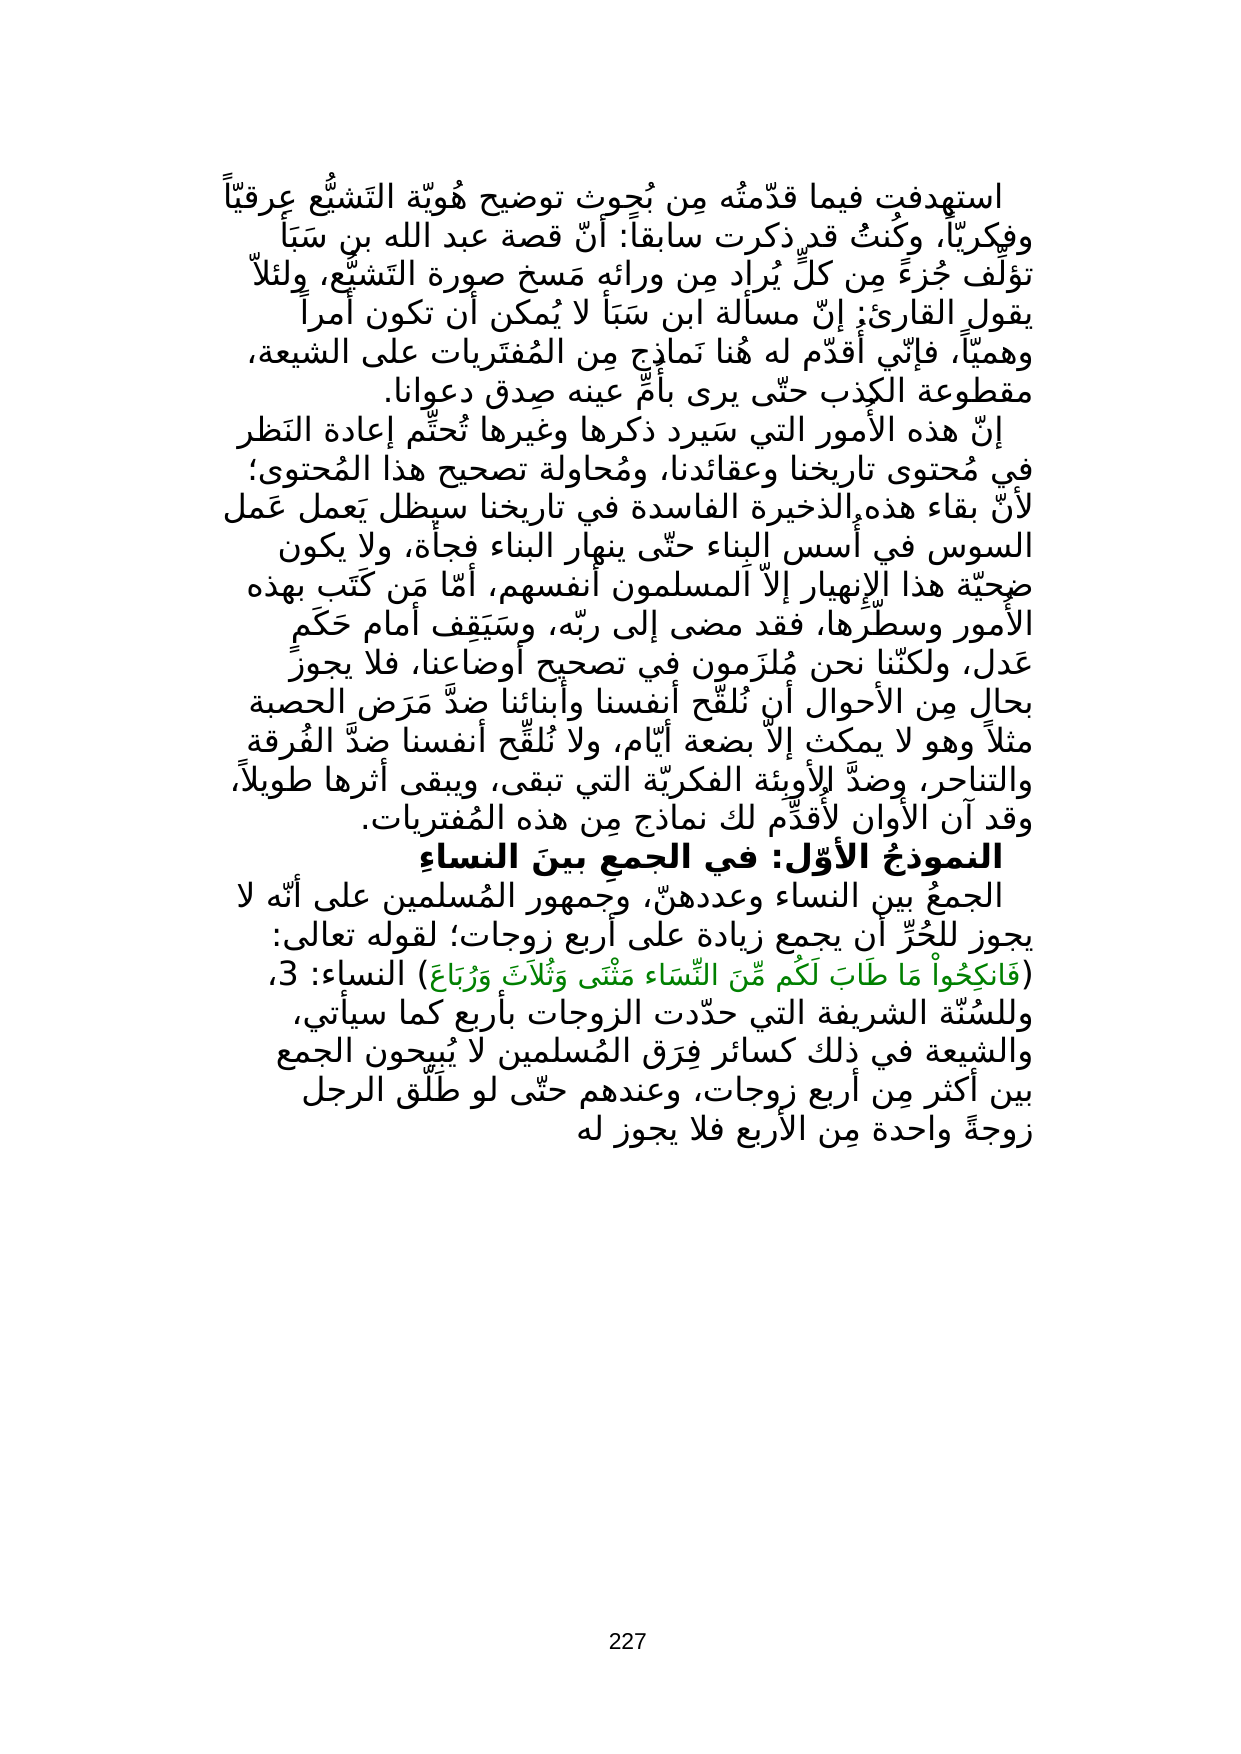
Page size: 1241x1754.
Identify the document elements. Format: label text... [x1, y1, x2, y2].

text الجمعُ بين النساء وعددهنّ، وجمهور المُسلمين على أنّه لا يجوز للحُرِّ أن يجمع زيادة على أربع زوجات؛ لقوله تعالى: (فَانكِحُواْ مَا طَابَ لَكُم مِّنَ النِّسَاء مَثْنَى وَثُلاَثَ وَرُبَاعَ) النساء: 3، وللسُنّة الشريفة التي حدّدت الزوجات بأربع كما سيأتي، والشيعة في ذلك كسائر فِرَق المُسلمين لا يُبيحون الجمع بين أكثر مِن أربع زوجات، وعندهم حتّى لو طَلّق الرجل زوجةً واحدة مِن الأربع فلا يجوز له [222, 877, 1033, 1148]
text النموذجُ الأوّل: في الجمعِ بينَ النساءِ [222, 838, 1033, 877]
text استهدفت فيما قدّمتُه مِن بُحوث توضيح هُويّة التَشيُّع عِرقيّاً وفكريّاً، وكُنتُُ قد ذكرت سابقاً: أنّ قصة عبد الله بن سَبَأ تؤلِّف جُزءً مِن كلٍّ يُراد مِن ورائه مَسخ صورة التَشيُّع، ولئلاّ يقول القارئ: إنّ مسألة ابن سَبَأ لا يُمكن أن تكون أمراً وهميّاً، فإنّي أُقدّم له هُنا نَماذج مِن المُفتَريات على الشيعة، مقطوعة الكذب حتّى يرى بأُمِّ عينه صِدق دعوانا. [222, 177, 1033, 410]
text إنّ هذه الأُمور التي سَيرد ذكرها وغيرها تُحتِّم إعادة النَظر في مُحتوى تاريخنا وعقائدنا، ومُحاولة تصحيح هذا المُحتوى؛ لأنّ بقاء هذه الذخيرة الفاسدة في تاريخنا سيظل يَعمل عَمل السوس في أُسس البِناء حتّى ينهار البناء فجأة، ولا يكون ضحيّة هذا الإِنهيار إلاّ المسلمون أنفسهم، أمّا مَن كَتَب بهذه الأُمور وسطّرها، فقد مضى إلى ربّه، وسَيَقِف أمام حَكَمٍ عَدل، ولكنّنا نحن مُلزَمون في تصحيح أوضاعنا، فلا يجوز بحال مِن الأحوال أن نُلقّح أنفسنا وأبنائنا ضدَّ مَرَض الحصبة مثلاً وهو لا يمكث إلاّ بضعة أيّام، ولا نُلقِّح أنفسنا ضدَّ الفُرقة والتناحر، وضدَّ الأوبِئة الفكريّة التي تبقى، ويبقى أثرها طويلاً، وقد آن الأوان لأُقدِّم لك نماذج مِن هذه المُفتريات. [222, 410, 1033, 838]
